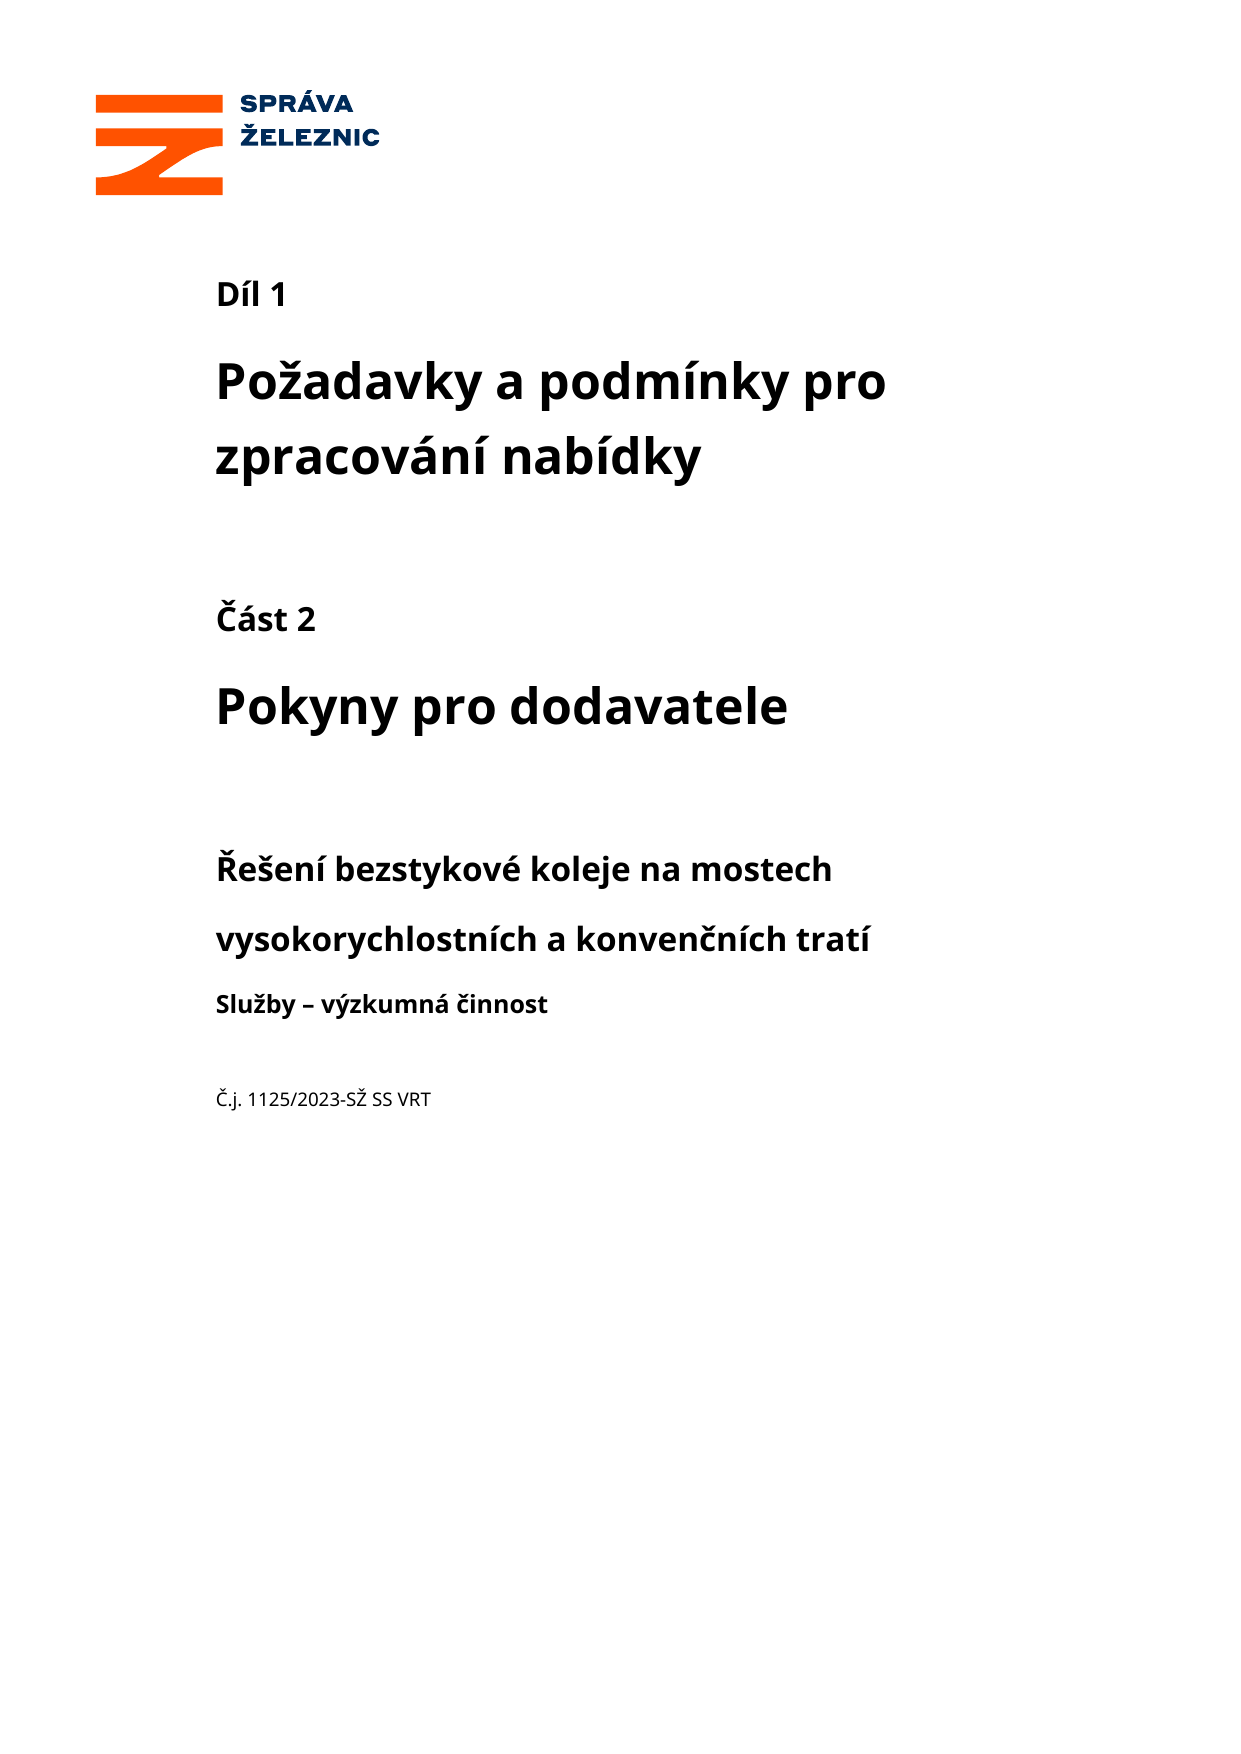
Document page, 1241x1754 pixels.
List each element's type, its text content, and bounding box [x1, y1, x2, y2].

text Řešení bezstykové koleje na mostech [216, 845, 1122, 891]
text Pokyny pro dodavatele [216, 671, 1122, 739]
text Požadavky a podmínky pro zpracování nabídky [216, 346, 1122, 489]
text Služby – výzkumná činnost [216, 986, 1122, 1020]
text Díl 1 [216, 271, 1122, 317]
text Část 2 [216, 596, 1122, 641]
list Č.j. 1125/2023-SŽ SS VRT [216, 1086, 1122, 1111]
text vysokorychlostních a konvenčních tratí [216, 916, 1122, 961]
